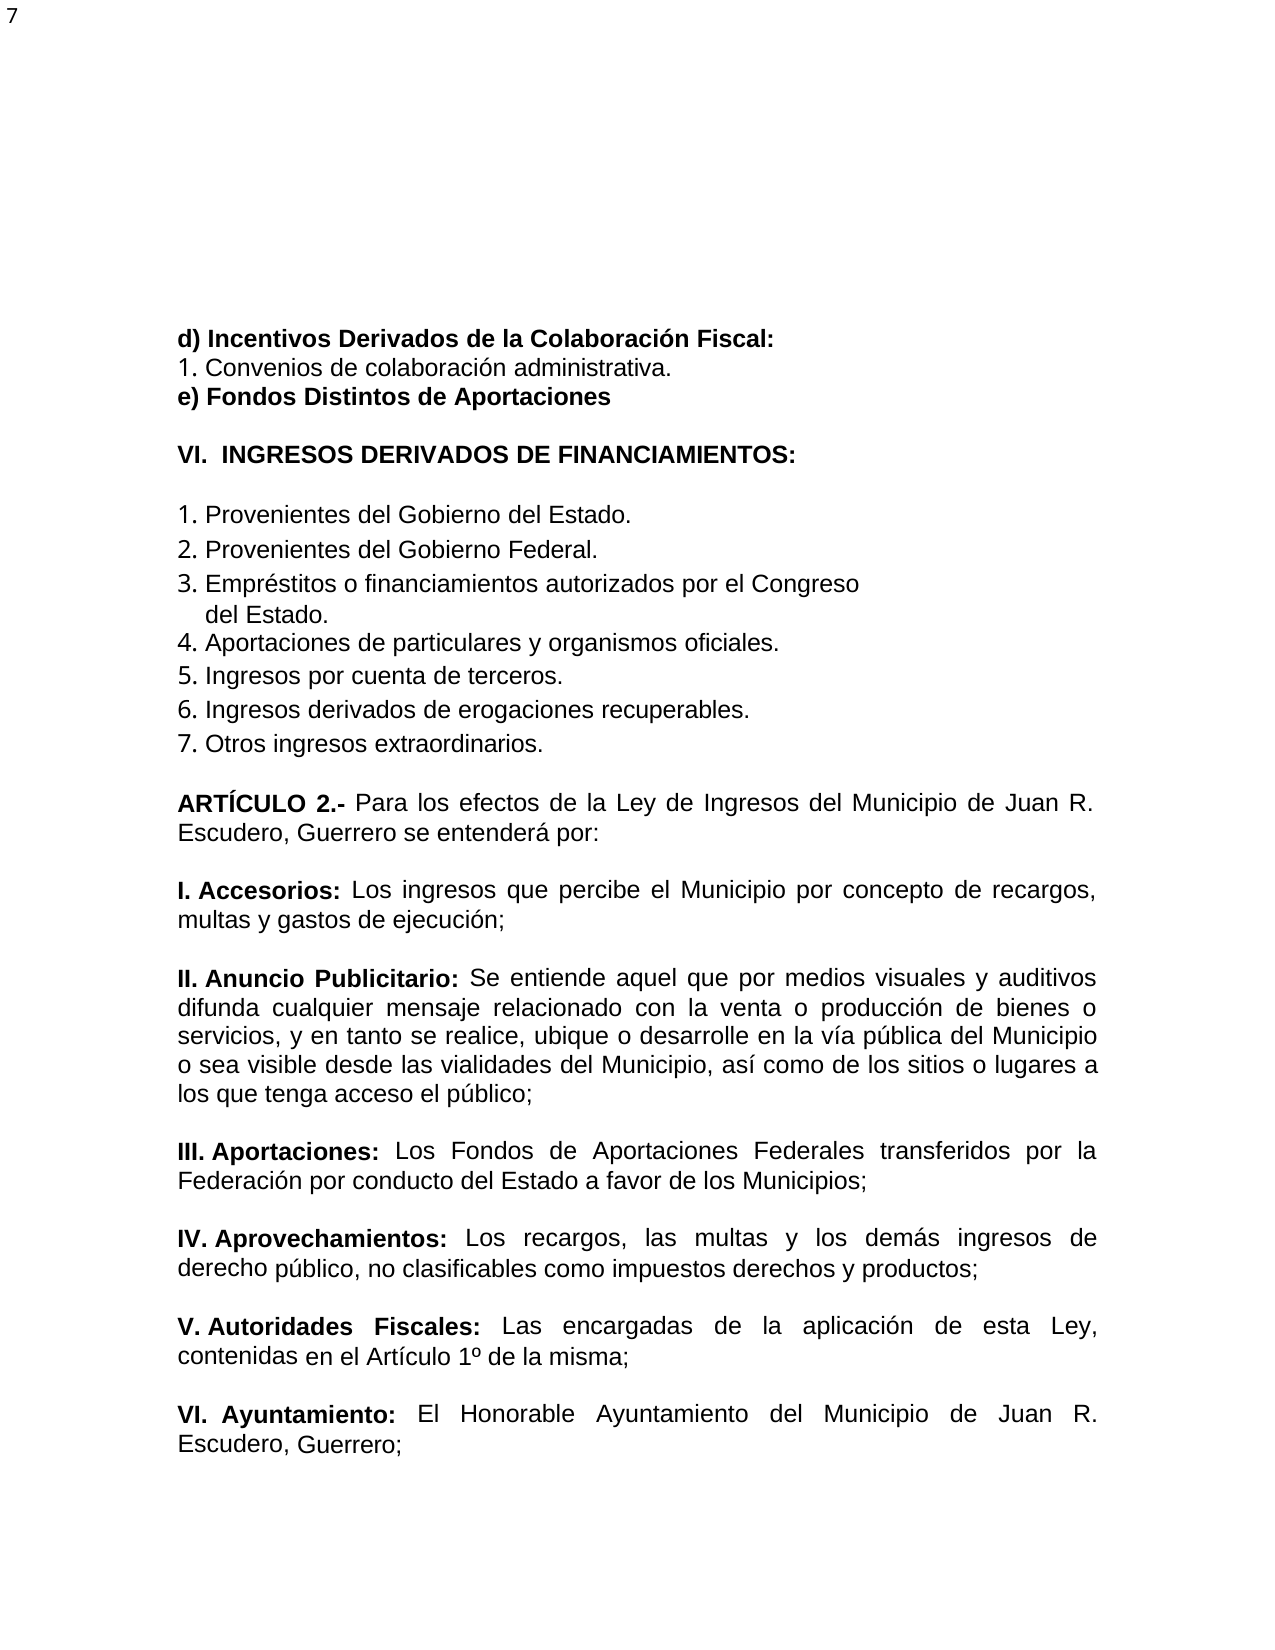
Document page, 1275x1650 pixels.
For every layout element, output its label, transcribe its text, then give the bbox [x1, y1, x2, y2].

list Otros ingresos extraordinarios. [177, 726, 1223, 760]
list Ayuntamiento: El Honorable Ayuntamiento del Municipio de Juan R. Escudero, Guerrero; [177, 1401, 1098, 1459]
list Autoridades Fiscales: Las encargadas de la aplicación de esta Ley, contenidas en el Artículo 1º de la misma; [177, 1312, 1098, 1371]
list Provenientes del Gobierno Federal. [177, 531, 1223, 566]
list Aportaciones de particulares y organismos oficiales. [177, 628, 1223, 657]
list Ingresos derivados de erogaciones recuperables. [177, 692, 1223, 726]
list Empréstitos o financiamientos autorizados por el Congreso del Estado. [177, 566, 900, 628]
list Ingresos por cuenta de terceros. [177, 657, 1223, 691]
list Anuncio Publicitario: Se entiende aquel que por medios visuales y auditivos difunda cualquier mensaje relacionado con la venta o producción de bienes o servicios, y en tanto se realice, ubique o desarrolle en la vía pública del Municipio o sea visible desde las vialidades del Municipio, así como de los sitios o lugares a los que tenga acceso el público; [177, 963, 1098, 1108]
list INGRESOS DERIVADOS DE FINANCIAMIENTOS: [177, 440, 1223, 469]
list Provenientes del Gobierno del Estado. [177, 497, 1223, 531]
text ARTÍCULO 2.- Para los efectos de la Ley de Ingresos del Municipio de Juan R. Escudero, Guerrero se entenderá por: [177, 789, 1099, 847]
subtitle Incentivos Derivados de la Colaboración Fiscal: [177, 325, 1223, 353]
list Fondos Distintos de Aportaciones [177, 382, 1223, 411]
list Aprovechamientos: Los recargos, las multas y los demás ingresos de derecho público, no clasificables como impuestos derechos y productos; [177, 1224, 1098, 1283]
list Convenios de colaboración administrativa. [177, 353, 1223, 382]
list Aportaciones: Los Fondos de Aportaciones Federales transferidos por la Federación por conducto del Estado a favor de los Municipios; [177, 1137, 1097, 1194]
list Accesorios: Los ingresos que percibe el Municipio por concepto de recargos, multas y gastos de ejecución; [177, 876, 1098, 934]
